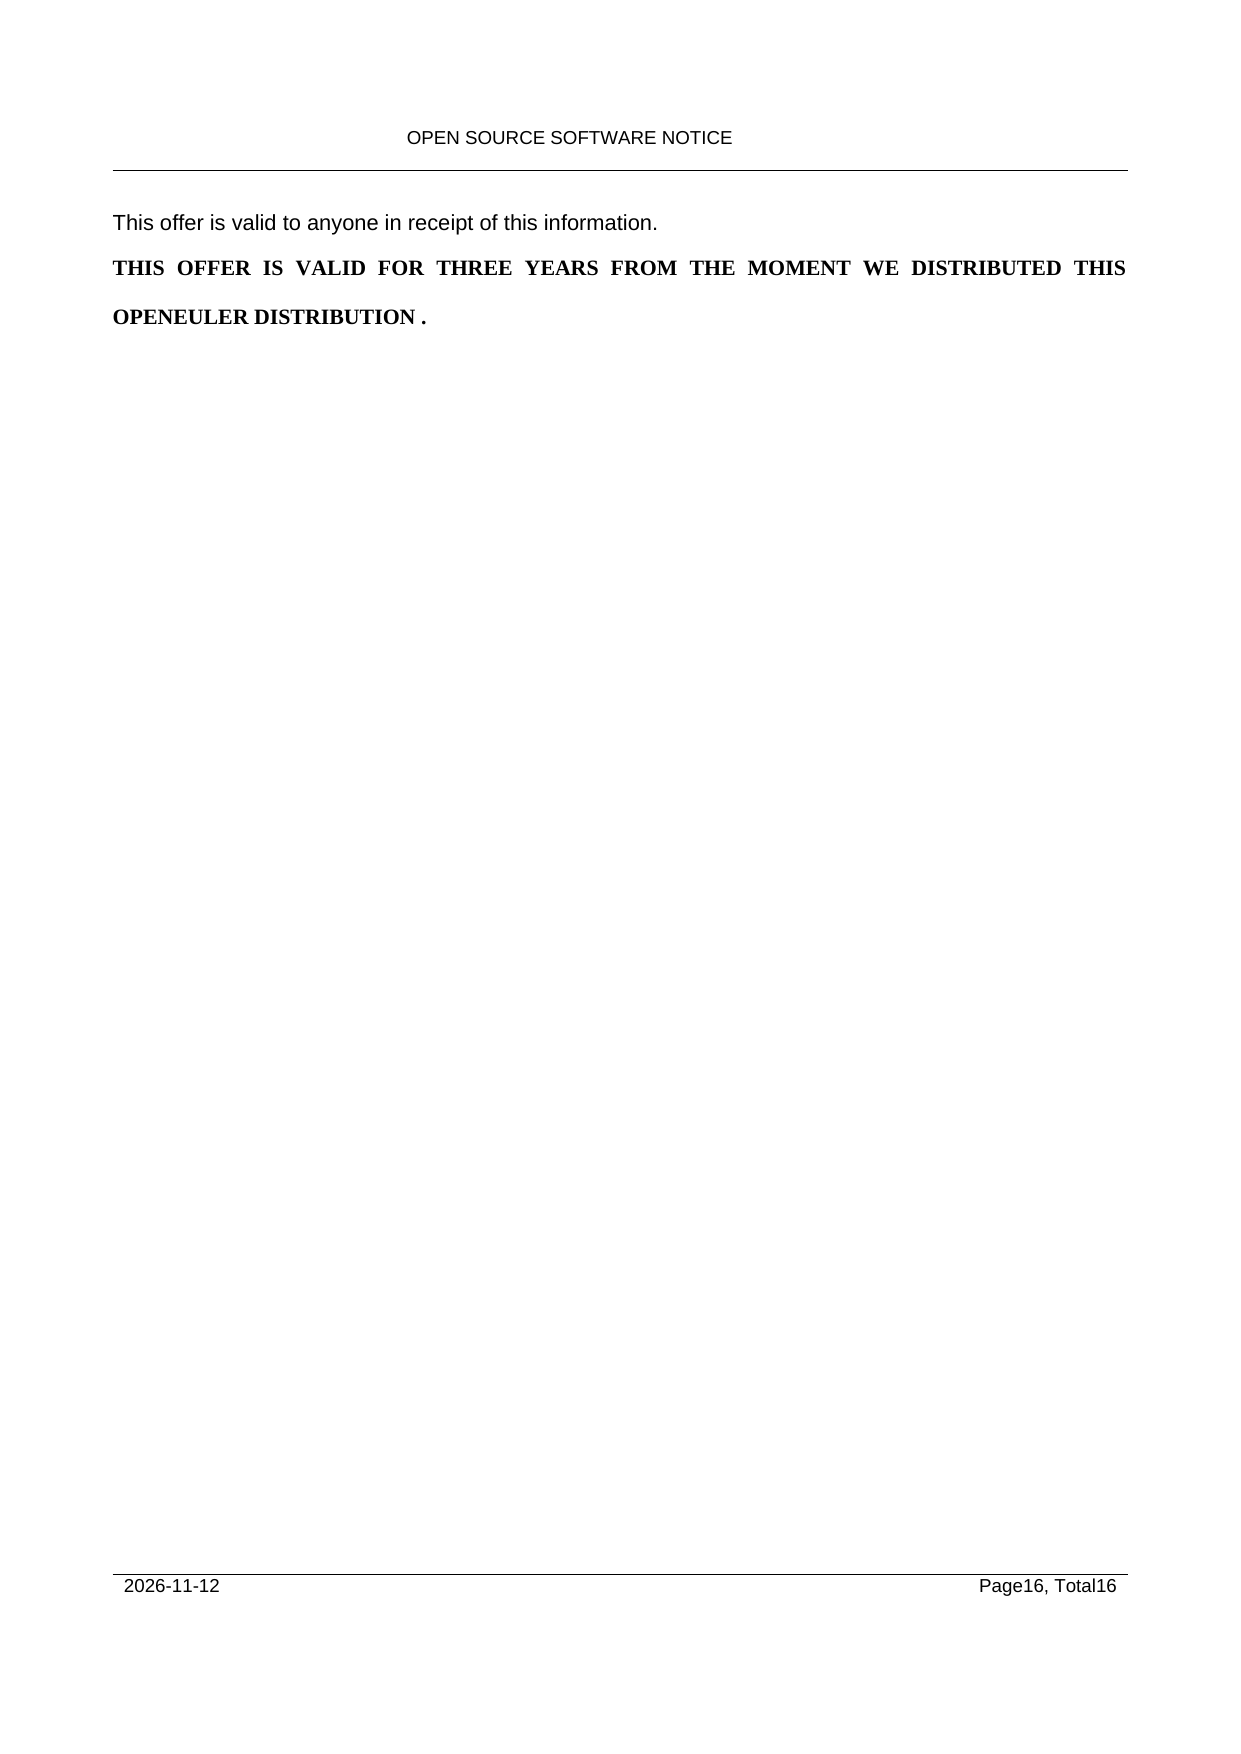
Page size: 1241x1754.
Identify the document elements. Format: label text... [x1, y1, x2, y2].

text This offer is valid to anyone in receipt of this information. [112, 206, 1128, 239]
text THIS OFFER IS VALID FOR THREE YEARS FROM THE MOMENT WE DISTRIBUTED THIS OPENEULER DISTRIBUTION . [112, 251, 1128, 333]
